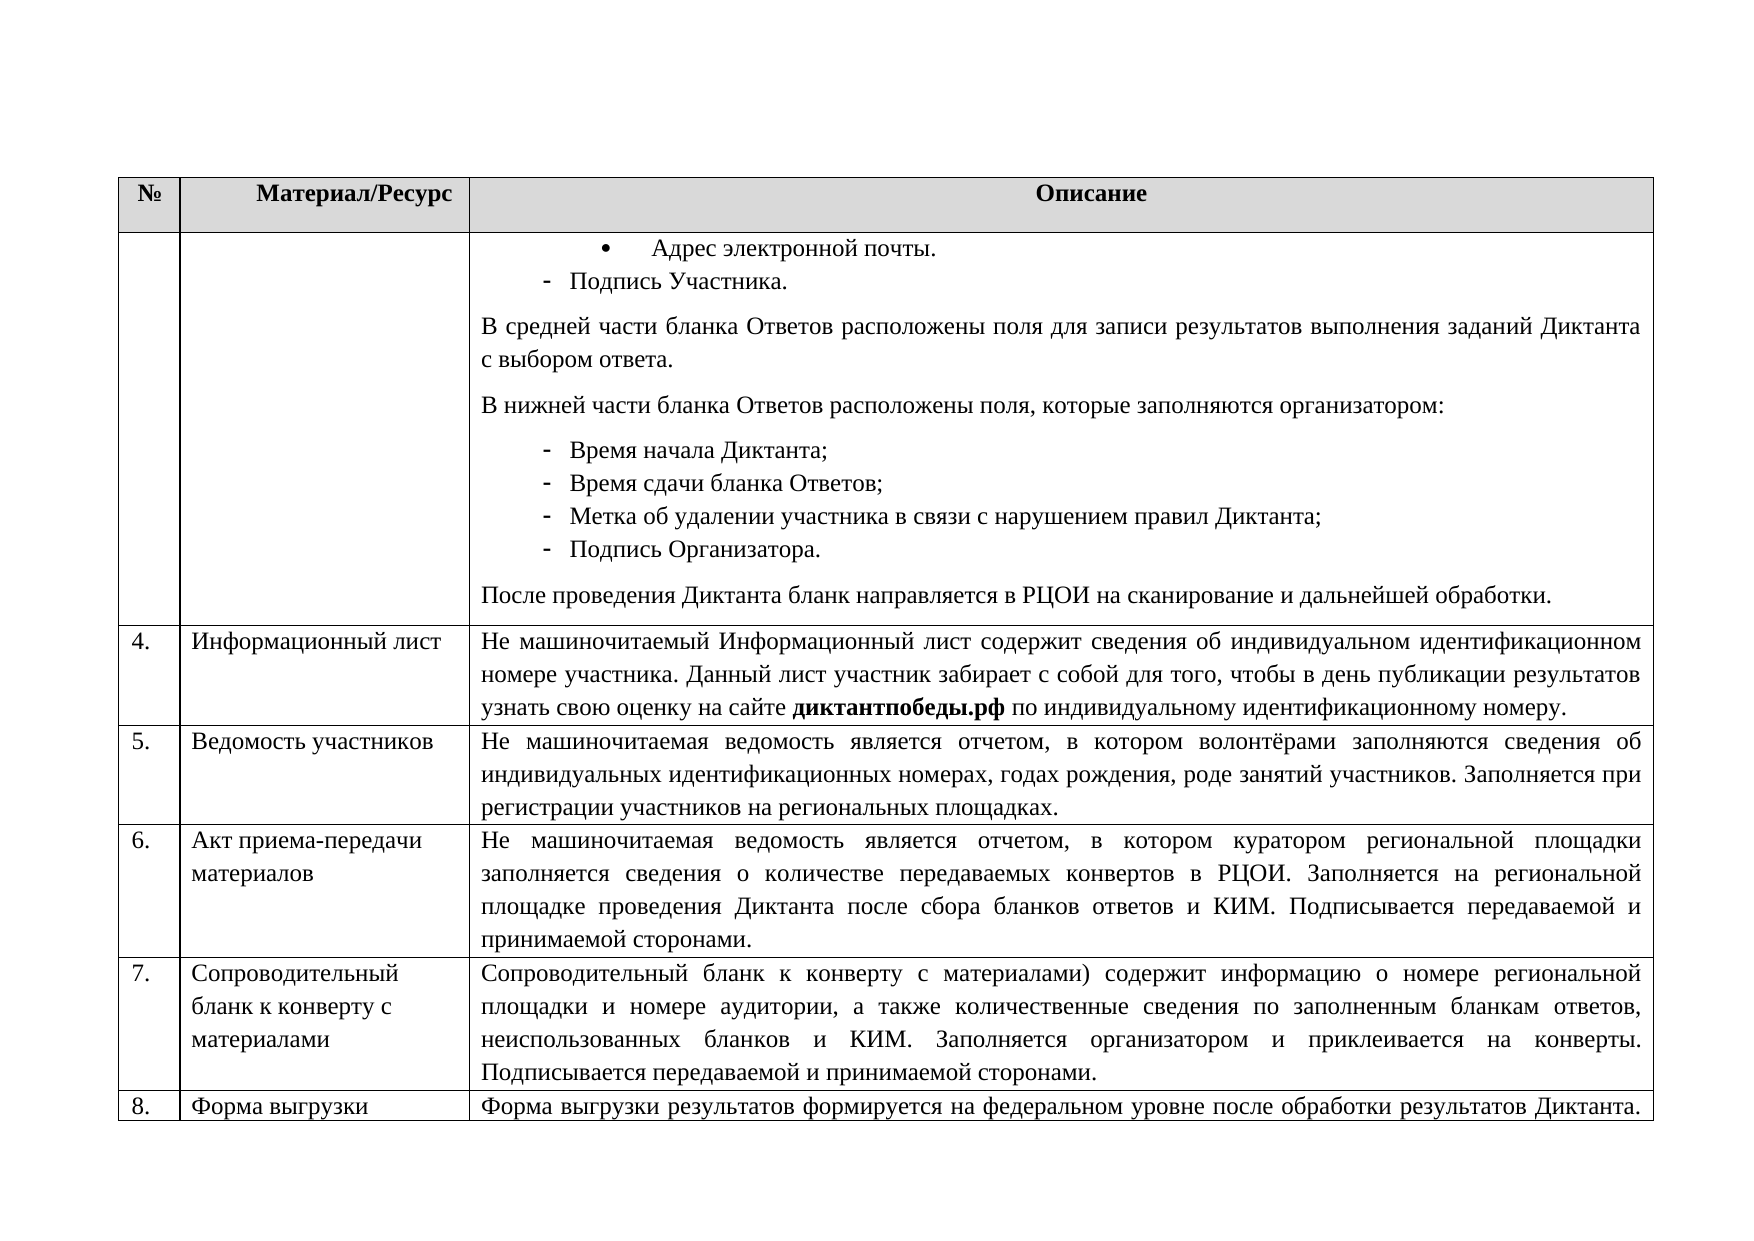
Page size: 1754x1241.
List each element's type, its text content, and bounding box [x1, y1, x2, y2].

table_cell Сопроводительный бланк к конверту с материалами) содержит информацию о номере региональной площадки и номере аудитории, а также количественные сведения по заполненным бланкам ответов, неиспользованных бланков и КИМ. Заполняется организатором и приклеивается на конверты. Подписывается передаваемой и принимаемой сторонами. [470, 958, 1653, 1090]
table_cell [119, 825, 179, 957]
table_cell [119, 233, 179, 625]
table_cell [470, 233, 1653, 625]
table_cell Ведомость участников [181, 726, 469, 824]
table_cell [181, 233, 469, 625]
table_cell [119, 726, 179, 824]
table_header № [119, 178, 179, 232]
table_cell Акт приема-передачи материалов [181, 825, 469, 957]
table_cell Информационный лист [181, 626, 469, 725]
table_cell Не машиночитаемая ведомость является отчетом, в котором волонтёрами заполняются сведения об индивидуальных идентификационных номерах, годах рождения, роде занятий участников. Заполняется при регистрации участников на региональных площадках. [470, 726, 1653, 824]
table_header Материал/Ресурс [181, 178, 469, 232]
table_cell Не машиночитаемый Информационный лист содержит сведения об индивидуальном идентификационном номере участника. Данный лист участник забирает с собой для того, чтобы в день публикации результатов узнать свою оценку на сайте диктантпобеды.рф по индивидуальному идентификационному номеру. [470, 626, 1653, 725]
table_header Описание [470, 178, 1653, 232]
table_cell [119, 958, 179, 1090]
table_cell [470, 1091, 1653, 1119]
table_cell Не машиночитаемая ведомость является отчетом, в котором куратором региональной площадки заполняется сведения о количестве передаваемых конвертов в РЦОИ. Заполняется на региональной площадке проведения Диктанта после сбора бланков ответов и КИМ. Подписывается передаваемой и принимаемой сторонами. [470, 825, 1653, 957]
table_cell [119, 1091, 179, 1119]
table_cell Сопроводительный бланк к конверту с материалами [181, 958, 469, 1090]
table_cell Форма выгрузки результатов [181, 1091, 469, 1119]
table_cell [119, 626, 179, 725]
